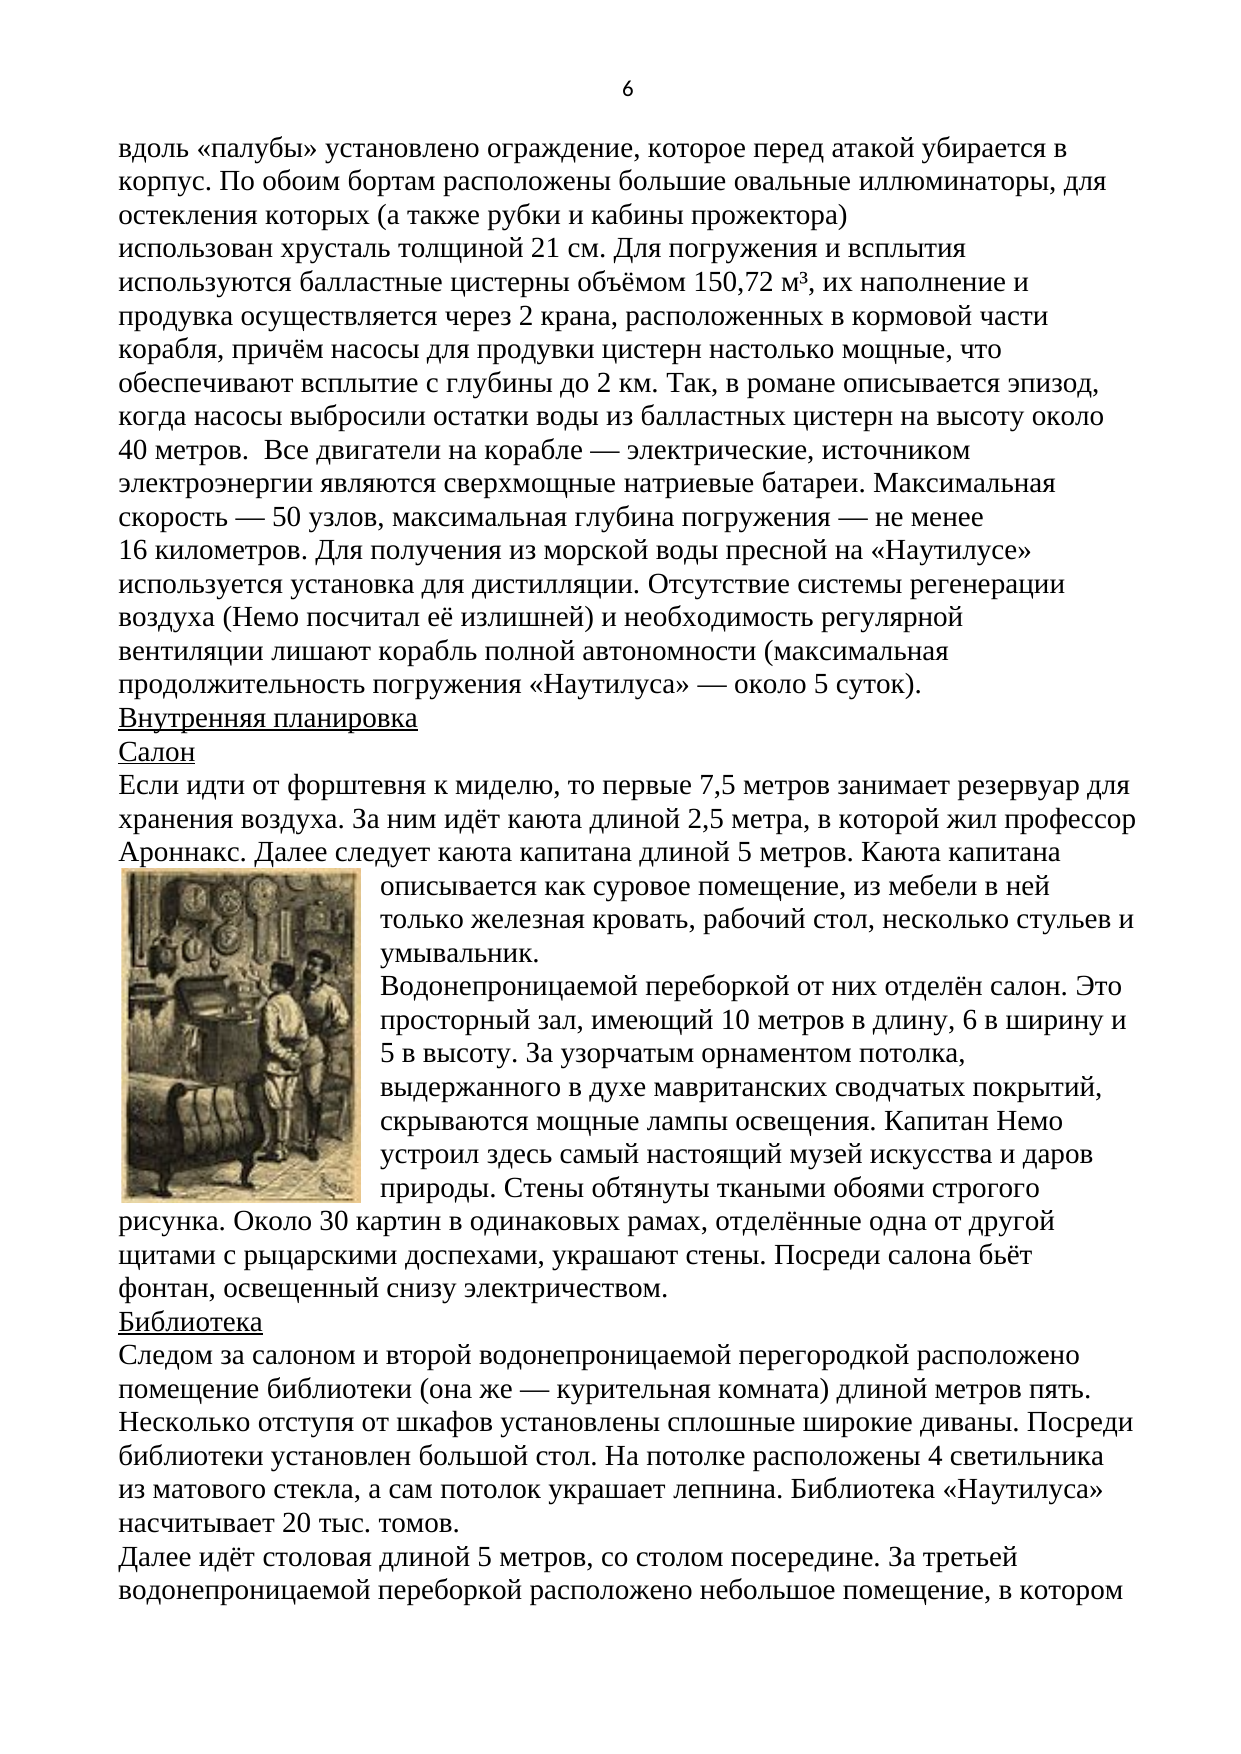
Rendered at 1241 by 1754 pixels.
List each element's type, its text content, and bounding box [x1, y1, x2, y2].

text Следом за салоном и второй водонепроницаемой перегородкой расположено помещение библиотеки (она же — курительная комната) длиной метров пять. Несколько отступя от шкафов установлены сплошные широкие диваны. Посреди библиотеки установлен большой стол. На потолке расположены 4 светильника из матового стекла, а сам потолок украшает лепнина. Библиотека «Наутилуса» насчитывает 20 тыс. томов. [118, 1337, 1137, 1539]
picture [121, 868, 361, 1203]
text Водонепроницаемой переборкой от них отделён салон. Это просторный зал, имеющий 10 метров в длину, 6 в ширину и 5 в высоту. За узорчатым орнаментом потолка, выдержанного в духе мавританских сводчатых покрытий, скрываются мощные лампы освещения. Капитан Немо устроил здесь самый настоящий музей искусства и даров природы. Стены обтянуты ткаными обоями строгого рисунка. Около 30 картин в одинаковых рамах, отделённые одна от другой щитами с рыцарскими доспехами, украшают стены. Посреди салона бьёт фонтан, освещенный снизу электричеством. [118, 968, 1137, 1304]
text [118, 130, 1137, 700]
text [118, 1539, 1137, 1606]
text Библиотека [118, 1304, 1137, 1337]
text Если идти от форштевня к миделю, то первые 7,5 метров занимает резервуар для хранения воздуха. За ним идёт каюта длиной 2,5 метра, в которой жил профессор Ароннакс. Далее следует каюта капитана длиной 5 метров. Каюта капитана описывается как суровое помещение, из мебели в ней только железная кровать, рабочий стол, несколько стульев и умывальник. [118, 767, 1137, 968]
text Внутренняя планировка [118, 700, 1137, 734]
text Салон [118, 734, 1137, 767]
